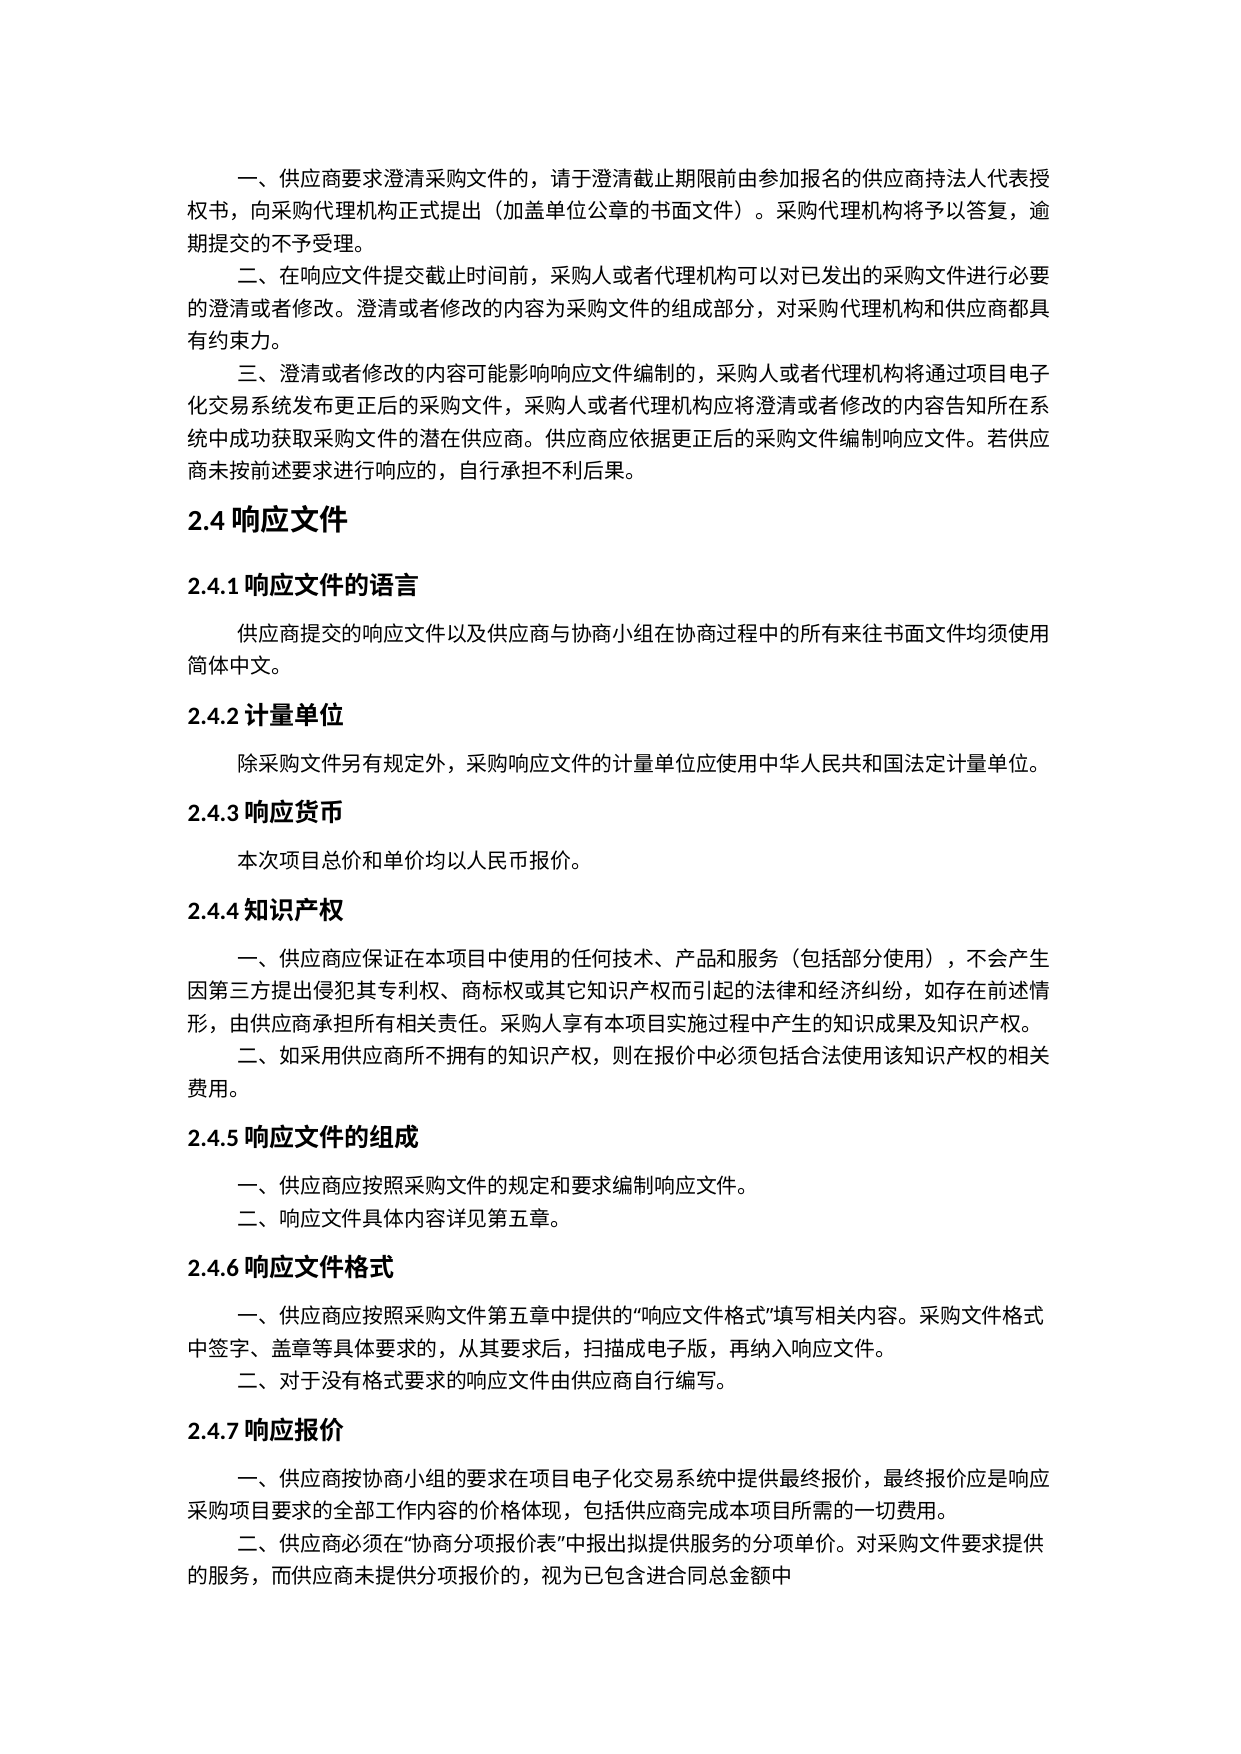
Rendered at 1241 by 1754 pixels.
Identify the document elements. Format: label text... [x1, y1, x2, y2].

text 一、供应商应按照采购文件第五章中提供的“响应文件格式”填写相关内容。采购文件格式中签字、盖章等具体要求的，从其要求后，扫描成电子版，再纳入响应文件。 [187, 1299, 1053, 1364]
text 一、供应商要求澄清采购文件的，请于澄清截止期限前由参加报名的供应商持法人代表授权书，向采购代理机构正式提出（加盖单位公章的书面文件）。采购代理机构将予以答复，逾期提交的不予受理。 [187, 162, 1053, 259]
text 2.4.4知识产权 [187, 877, 1053, 942]
text 二、对于没有格式要求的响应文件由供应商自行编写。 [187, 1364, 1053, 1397]
text 一、供应商应保证在本项目中使用的任何技术、产品和服务（包括部分使用），不会产生因第三方提出侵犯其专利权、商标权或其它知识产权而引起的法律和经济纠纷，如存在前述情形，由供应商承担所有相关责任。采购人享有本项目实施过程中产生的知识成果及知识产权。 [187, 942, 1053, 1039]
text 二、如采用供应商所不拥有的知识产权，则在报价中必须包括合法使用该知识产权的相关费用。 [187, 1039, 1053, 1104]
text 二、在响应文件提交截止时间前，采购人或者代理机构可以对已发出的采购文件进行必要的澄清或者修改。澄清或者修改的内容为采购文件的组成部分，对采购代理机构和供应商都具有约束力。 [187, 259, 1053, 357]
text 一、供应商按协商小组的要求在项目电子化交易系统中提供最终报价，最终报价应是响应采购项目要求的全部工作内容的价格体现，包括供应商完成本项目所需的一切费用。 [187, 1462, 1053, 1527]
text 2.4.1响应文件的语言 [187, 552, 1053, 617]
text 供应商提交的响应文件以及供应商与协商小组在协商过程中的所有来往书面文件均须使用简体中文。 [187, 617, 1053, 682]
text 2.4.6响应文件格式 [187, 1234, 1053, 1299]
text 本次项目总价和单价均以人民币报价。 [187, 844, 1053, 877]
text 二、响应文件具体内容详见第五章。 [187, 1202, 1053, 1234]
text 2.4.5响应文件的组成 [187, 1104, 1053, 1169]
text 二、供应商必须在“协商分项报价表”中报出拟提供服务的分项单价。对采购文件要求提供的服务，而供应商未提供分项报价的，视为已包含进合同总金额中 [187, 1527, 1053, 1592]
text 2.4.2计量单位 [187, 682, 1053, 747]
text 2.4.7响应报价 [187, 1397, 1053, 1462]
text 除采购文件另有规定外，采购响应文件的计量单位应使用中华人民共和国法定计量单位。 [187, 747, 1053, 779]
text 三、澄清或者修改的内容可能影响响应文件编制的，采购人或者代理机构将通过项目电子化交易系统发布更正后的采购文件，采购人或者代理机构应将澄清或者修改的内容告知所在系统中成功获取采购文件的潜在供应商。供应商应依据更正后的采购文件编制响应文件。若供应商未按前述要求进行响应的，自行承担不利后果。 [187, 357, 1053, 487]
text 2.4 响应文件 [187, 487, 1053, 552]
text 一、供应商应按照采购文件的规定和要求编制响应文件。 [187, 1169, 1053, 1202]
text 2.4.3响应货币 [187, 779, 1053, 844]
